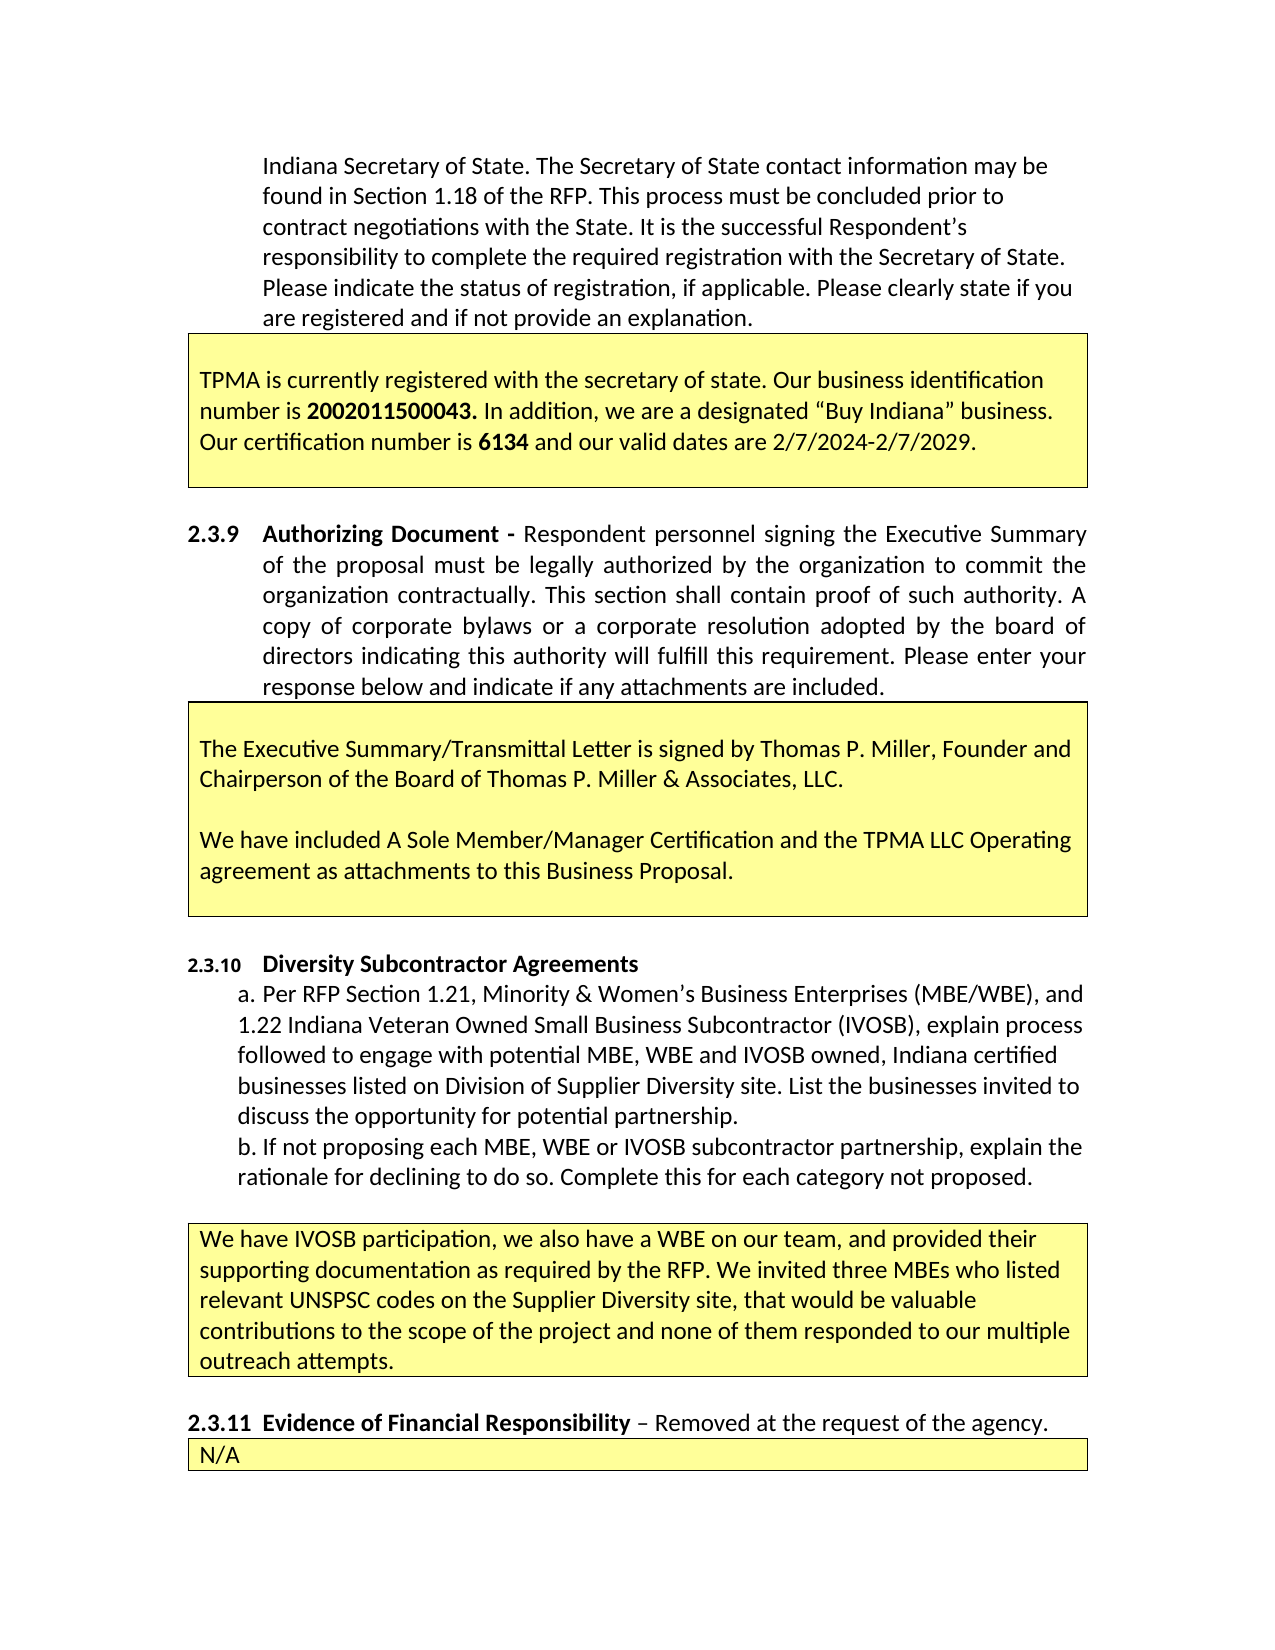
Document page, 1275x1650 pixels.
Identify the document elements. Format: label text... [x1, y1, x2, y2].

list Diversity Subcontractor Agreements [187, 948, 1087, 978]
table_header TPMA is currently registered with the secretary of state. Our business identification number is 2002011500043. In addition, we are a designated “Buy Indiana” business. Our certification number is 6134 and our valid dates are 2/7/2024-2/7/2029. [189, 334, 1087, 487]
list Authorizing Document - Respondent personnel signing the Executive Summary of the proposal must be legally authorized by the organization to commit the organization contractually. This section shall contain proof of such authority. A copy of corporate bylaws or a corporate resolution adopted by the board of directors indicating this authority will fulfill this requirement. Please enter your response below and indicate if any attachments are included. [187, 518, 1087, 701]
list Evidence of Financial Responsibility – Removed at the request of the agency. [187, 1408, 1087, 1438]
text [187, 150, 1087, 333]
text a. Per RFP Section 1.21, Minority & Women’s Business Enterprises (MBE/WBE), and 1.22 Indiana Veteran Owned Small Business Subcontractor (IVOSB), explain process followed to engage with potential MBE, WBE and IVOSB owned, Indiana certified businesses listed on Division of Supplier Diversity site. List the businesses invited to discuss the opportunity for potential partnership. [237, 978, 1087, 1131]
text b. If not proposing each MBE, WBE or IVOSB subcontractor partnership, explain the rationale for declining to do so. Complete this for each category not proposed. [237, 1131, 1087, 1192]
table_header The Executive Summary/Transmittal Letter is signed by Thomas P. Miller, Founder and Chairperson of the Board of Thomas P. Miller & Associates, LLC. We have included A Sole Member/Manager Certification and the TPMA LLC Operating agreement as attachments to this Business Proposal. [189, 703, 1087, 916]
table_header We have IVOSB participation, we also have a WBE on our team, and provided their supporting documentation as required by the RFP. We invited three MBEs who listed relevant UNSPSC codes on the Supplier Diversity site, that would be valuable contributions to the scope of the project and none of them responded to our multiple outreach attempts. [189, 1224, 1087, 1376]
table_header N/A [189, 1439, 1087, 1470]
